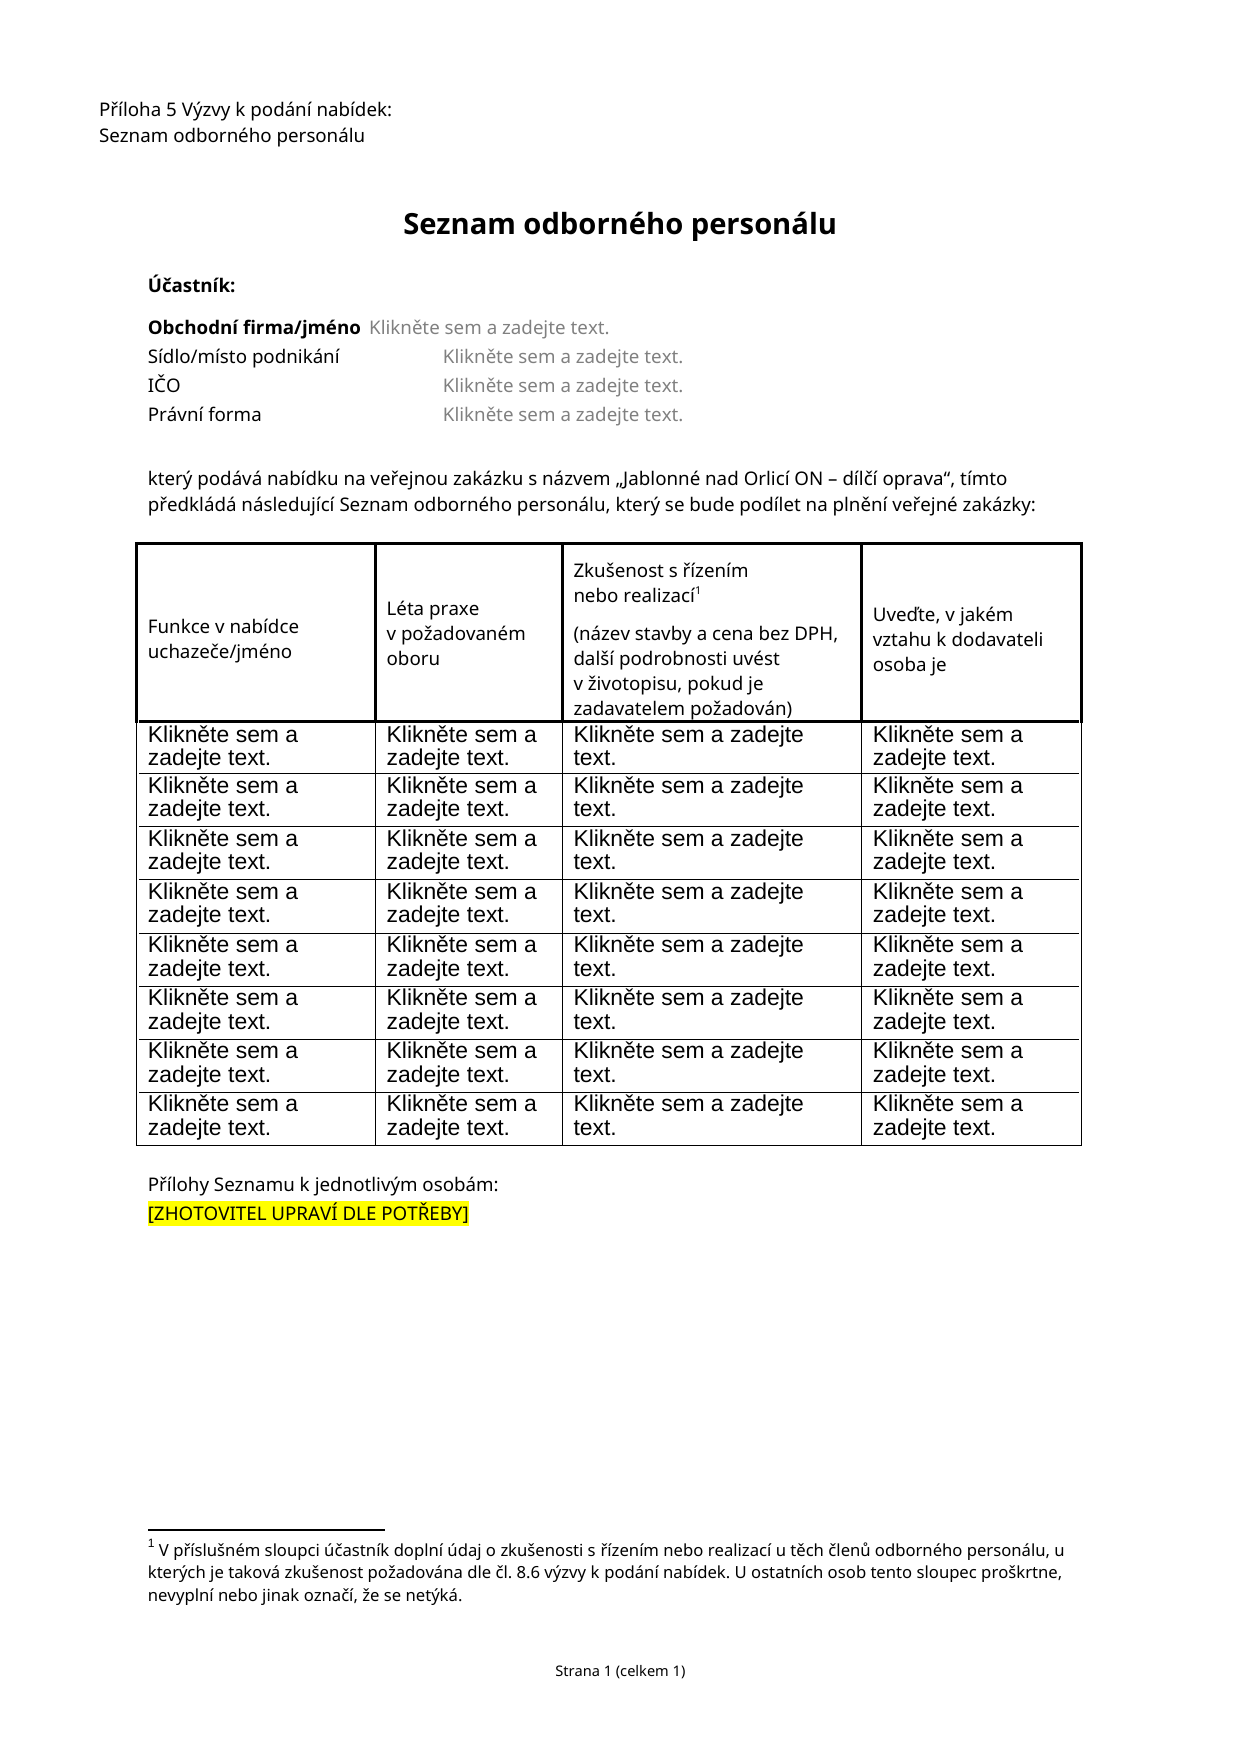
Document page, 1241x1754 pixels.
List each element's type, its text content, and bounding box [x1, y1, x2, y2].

title Seznam odborného personálu [148, 203, 1093, 243]
text Účastník: [148, 268, 1093, 299]
text Sídlo/místo podnikání [148, 340, 1093, 369]
text Přílohy Seznamu k jednotlivým osobám: [148, 1172, 1093, 1197]
text který podává nabídku na veřejnou zakázku s názvem „Jablonné nad Orlicí ON – dílčí oprava“, tímto předkládá následující Seznam odborného personálu, který se bude podílet na plnění veřejné zakázky: [148, 465, 1093, 516]
text Obchodní firma/jméno [148, 311, 1093, 340]
text IČO [148, 369, 1093, 398]
table_header Léta praxe v požadovaném oboru [377, 545, 561, 720]
text [ZHOTOVITEL UPRAVÍ DLE POTŘEBY] [148, 1197, 1092, 1226]
table_header Zkušenost s řízením nebo realizací (název stavby a cena bez DPH, další podrobnosti uvést v životopisu, pokud je zadavatelem požadován) [564, 545, 860, 720]
table_header Funkce v nabídce uchazeče/jméno [138, 545, 374, 720]
table_header Uveďte, v jakém vztahu k dodavateli osoba je [863, 545, 1080, 720]
text Právní forma [148, 398, 1093, 427]
